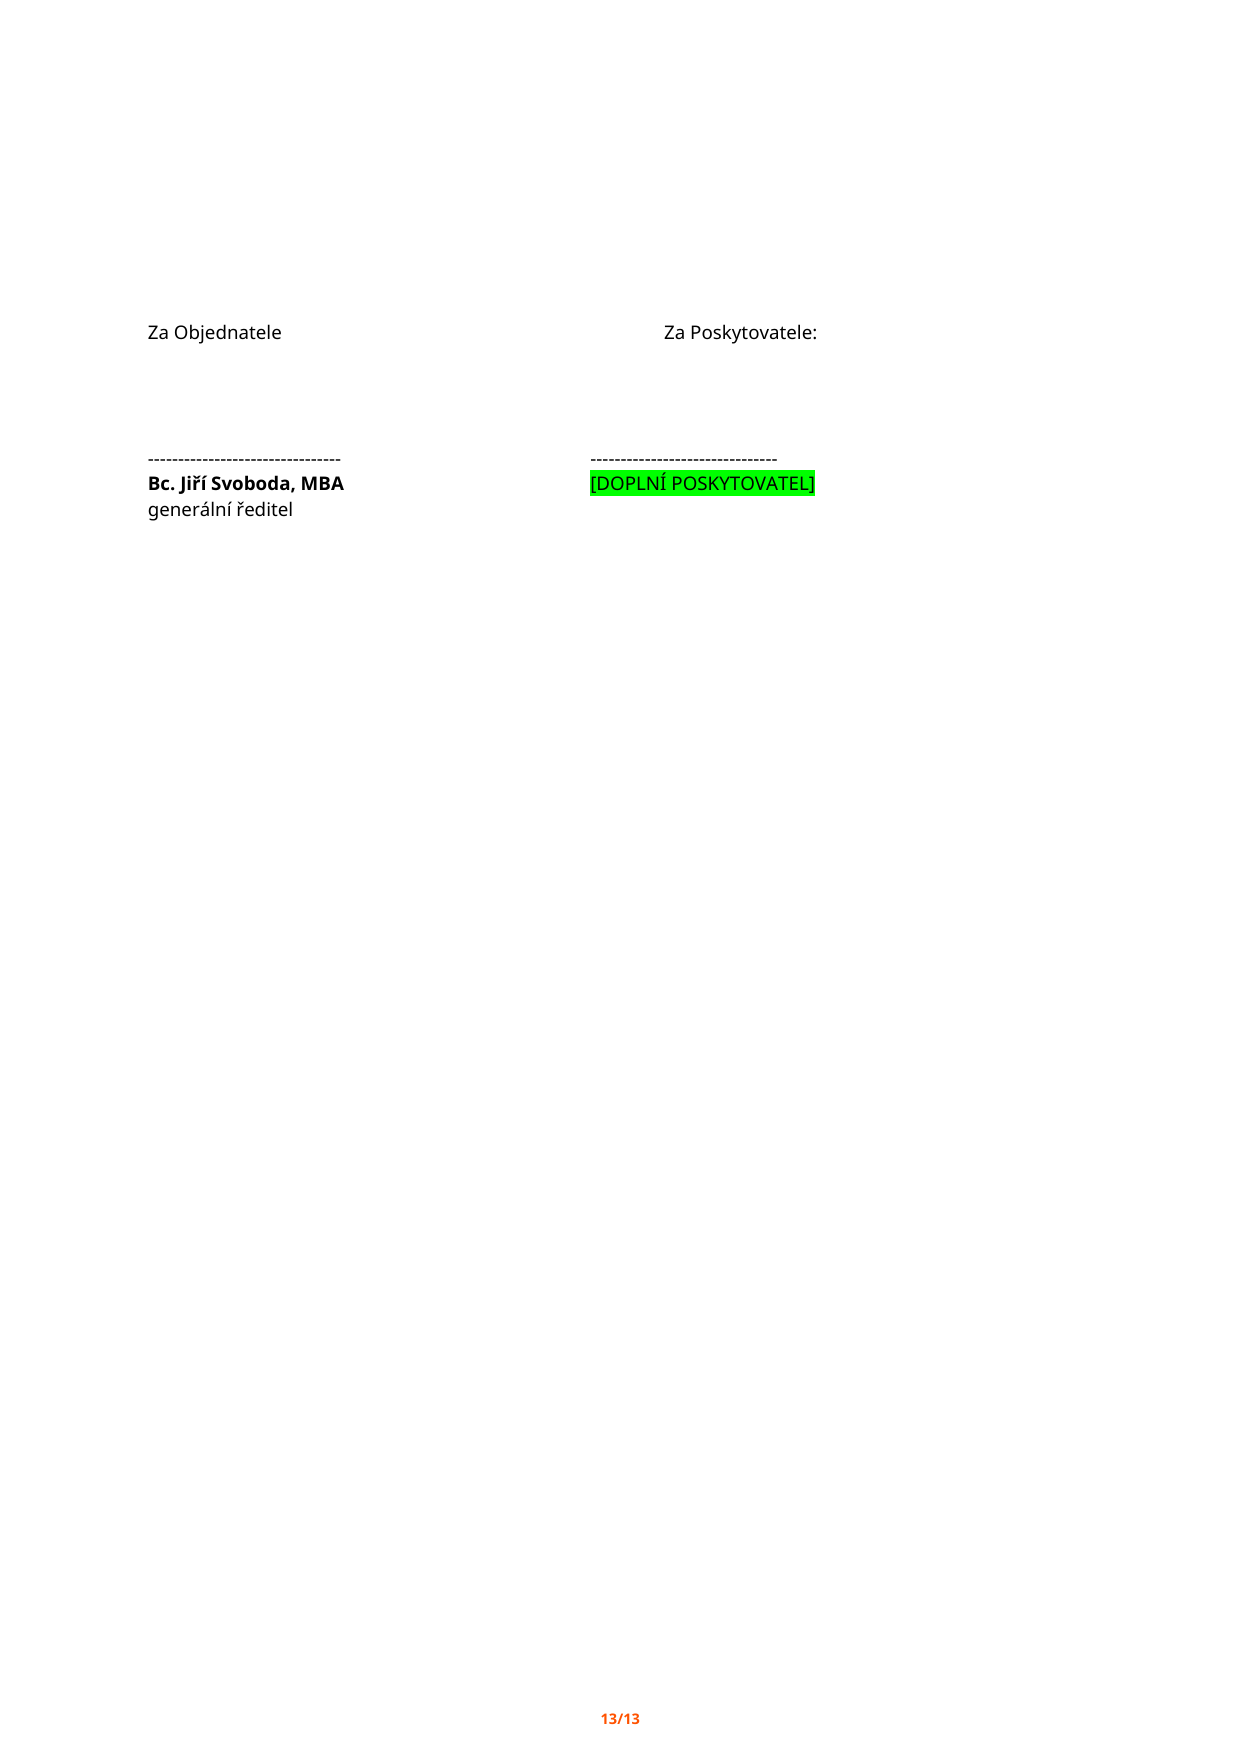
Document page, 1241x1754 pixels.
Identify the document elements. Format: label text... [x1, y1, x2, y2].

text -------------------------------- ------------------------------- Bc. Jiří Svoboda, MBA [DOPLNÍ POSKYTOVATEL] generální ředitel [148, 445, 1093, 521]
text Za Objednatele Za Poskytovatele: [148, 319, 1093, 345]
